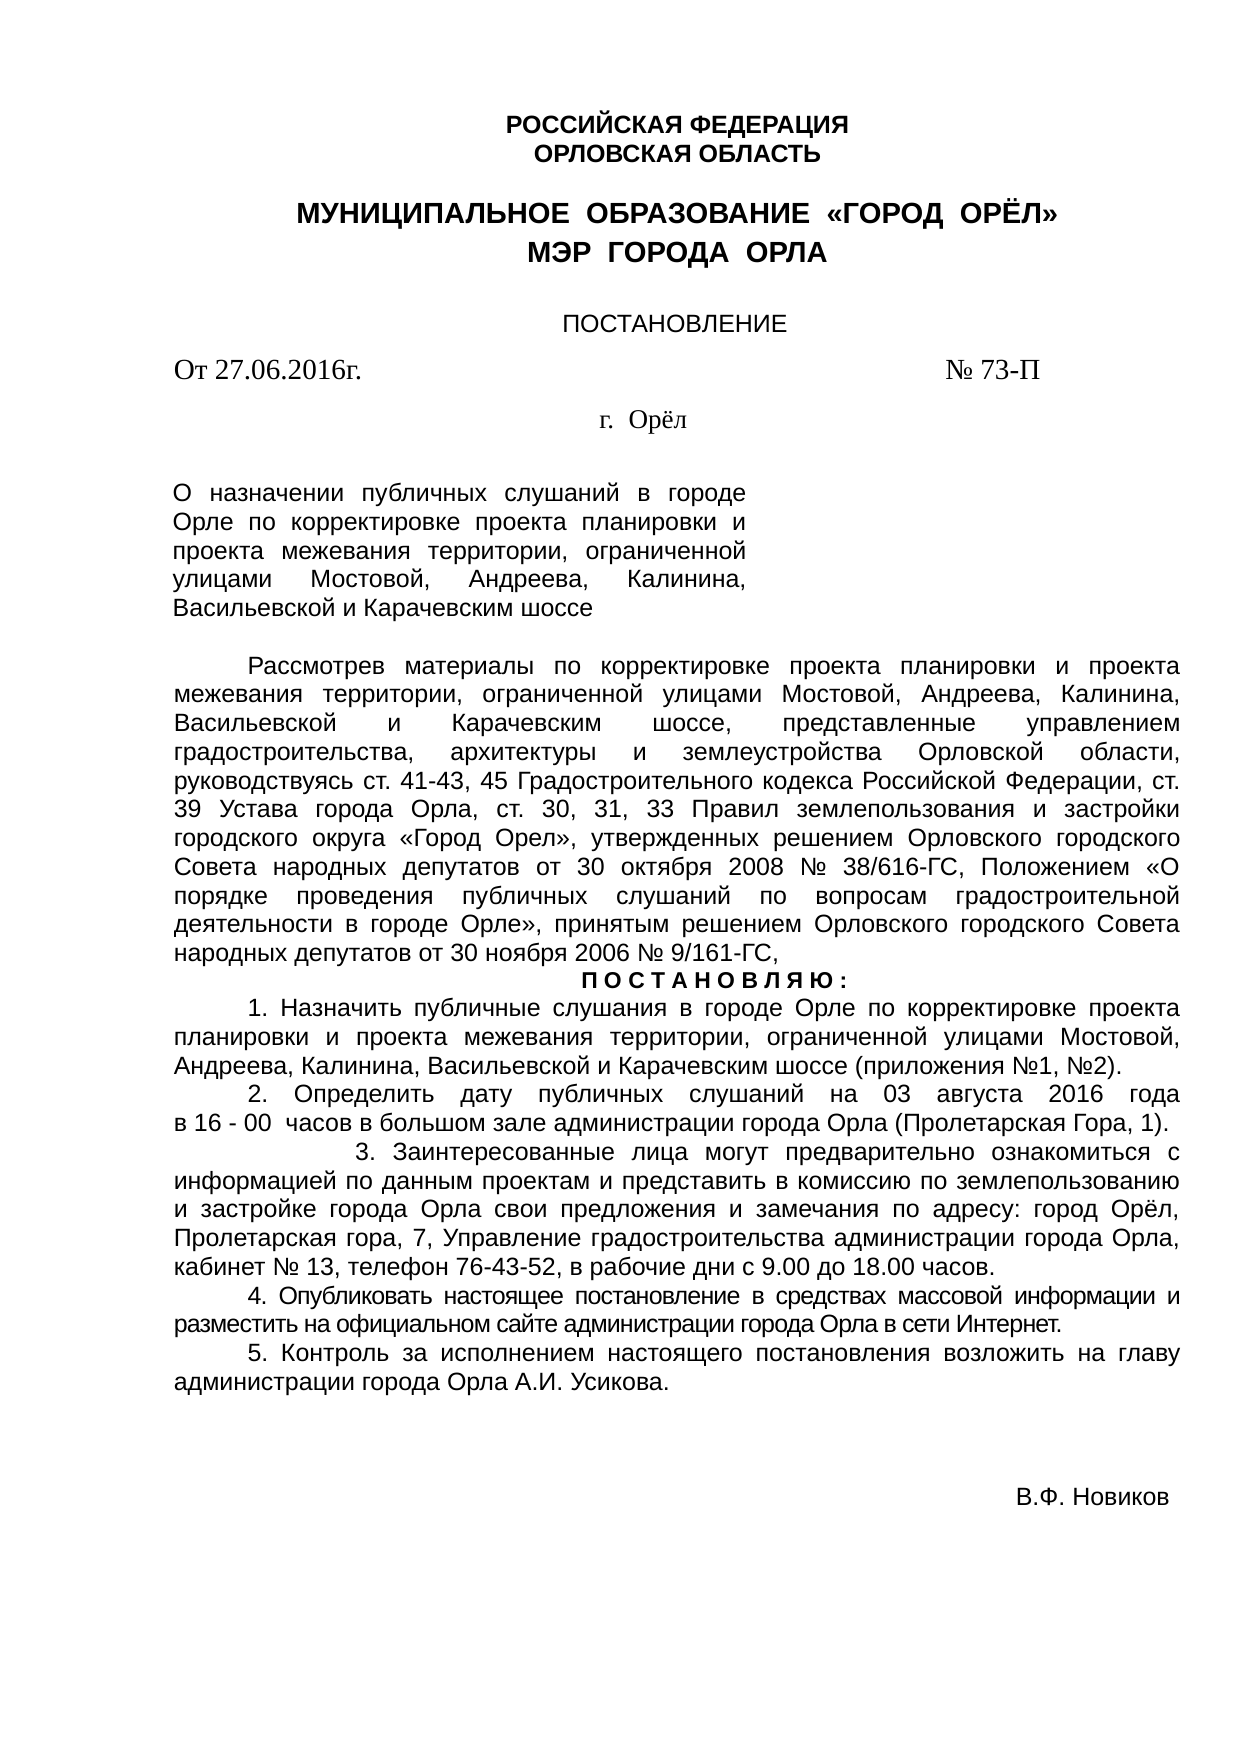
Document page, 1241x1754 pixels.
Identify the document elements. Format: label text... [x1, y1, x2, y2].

text Рассмотрев материалы по корректировке проекта планировки и проекта межевания территории, ограниченной улицами Мостовой, Андреева, Калинина, Васильевской и Карачевским шоссе, представленные управлением градостроительства, архитектуры и землеустройства Орловской области, руководствуясь ст. 41-43, 45 Градостроительного кодекса Российской Федерации, ст. 39 Устава города Орла, ст. 30, 31, 33 Правил землепользования и застройки городского округа «Город Орел», утвержденных решением Орловского городского Совета народных депутатов от 30 октября 2008 № 38/616-ГС, Положением «О порядке проведения публичных слушаний по вопросам градостроительной деятельности в городе Орле», принятым решением Орловского городского Совета народных депутатов от 30 ноября 2006 № 9/161-ГС, [173, 651, 1181, 967]
text 5. Контроль за исполнением настоящего постановления возложить на главу администрации города Орла А.И. Усикова. [173, 1338, 1181, 1396]
text В.Ф. Новиков [762, 1482, 1181, 1511]
text Мэр города Орла [173, 235, 1181, 268]
text П О С Т А Н О В Л Я Ю : [173, 967, 1181, 993]
text 4. Опубликовать настоящее постановление в средствах массовой информации и разместить на официальном сайте администрации города Орла в сети Интернет. [173, 1281, 1181, 1338]
text Орловская область [173, 139, 1181, 167]
text г. Орёл [173, 403, 1181, 434]
table_header О назначении публичных слушаний в городе Орле по корректировке проекта планировки и проекта межевания территории, ограниченной улицами Мостовой, Андреева, Калинина, Васильевской и Карачевским шоссе [161, 449, 758, 622]
text ПОСТАНОВЛЕНИЕ [541, 309, 1181, 338]
text Российская федерация [173, 110, 1181, 139]
text От 27.06.2016г. № 73-П [173, 352, 1181, 386]
text 3. Заинтересованные лица могут предварительно ознакомиться с информацией по данным проектам и представить в комиссию по землепользованию и застройке города Орла свои предложения и замечания по адресу: город Орёл, Пролетарская гора, 7, Управление градостроительства администрации города Орла, кабинет № 13, телефон 76-43-52, в рабочие дни с 9.00 до 18.00 часов. [173, 1137, 1181, 1281]
text Муниципальное образование «город Орёл» [173, 196, 1181, 230]
text 1. Назначить публичные слушания в городе Орле по корректировке проекта планировки и проекта межевания территории, ограниченной улицами Мостовой, Андреева, Калинина, Васильевской и Карачевским шоссе (приложения №1, №2). [173, 993, 1181, 1079]
text 2. Определить дату публичных слушаний на 03 августа 2016 года в 16 - 00 часов в большом зале администрации города Орла (Пролетарская Гора, 1). [173, 1079, 1181, 1137]
